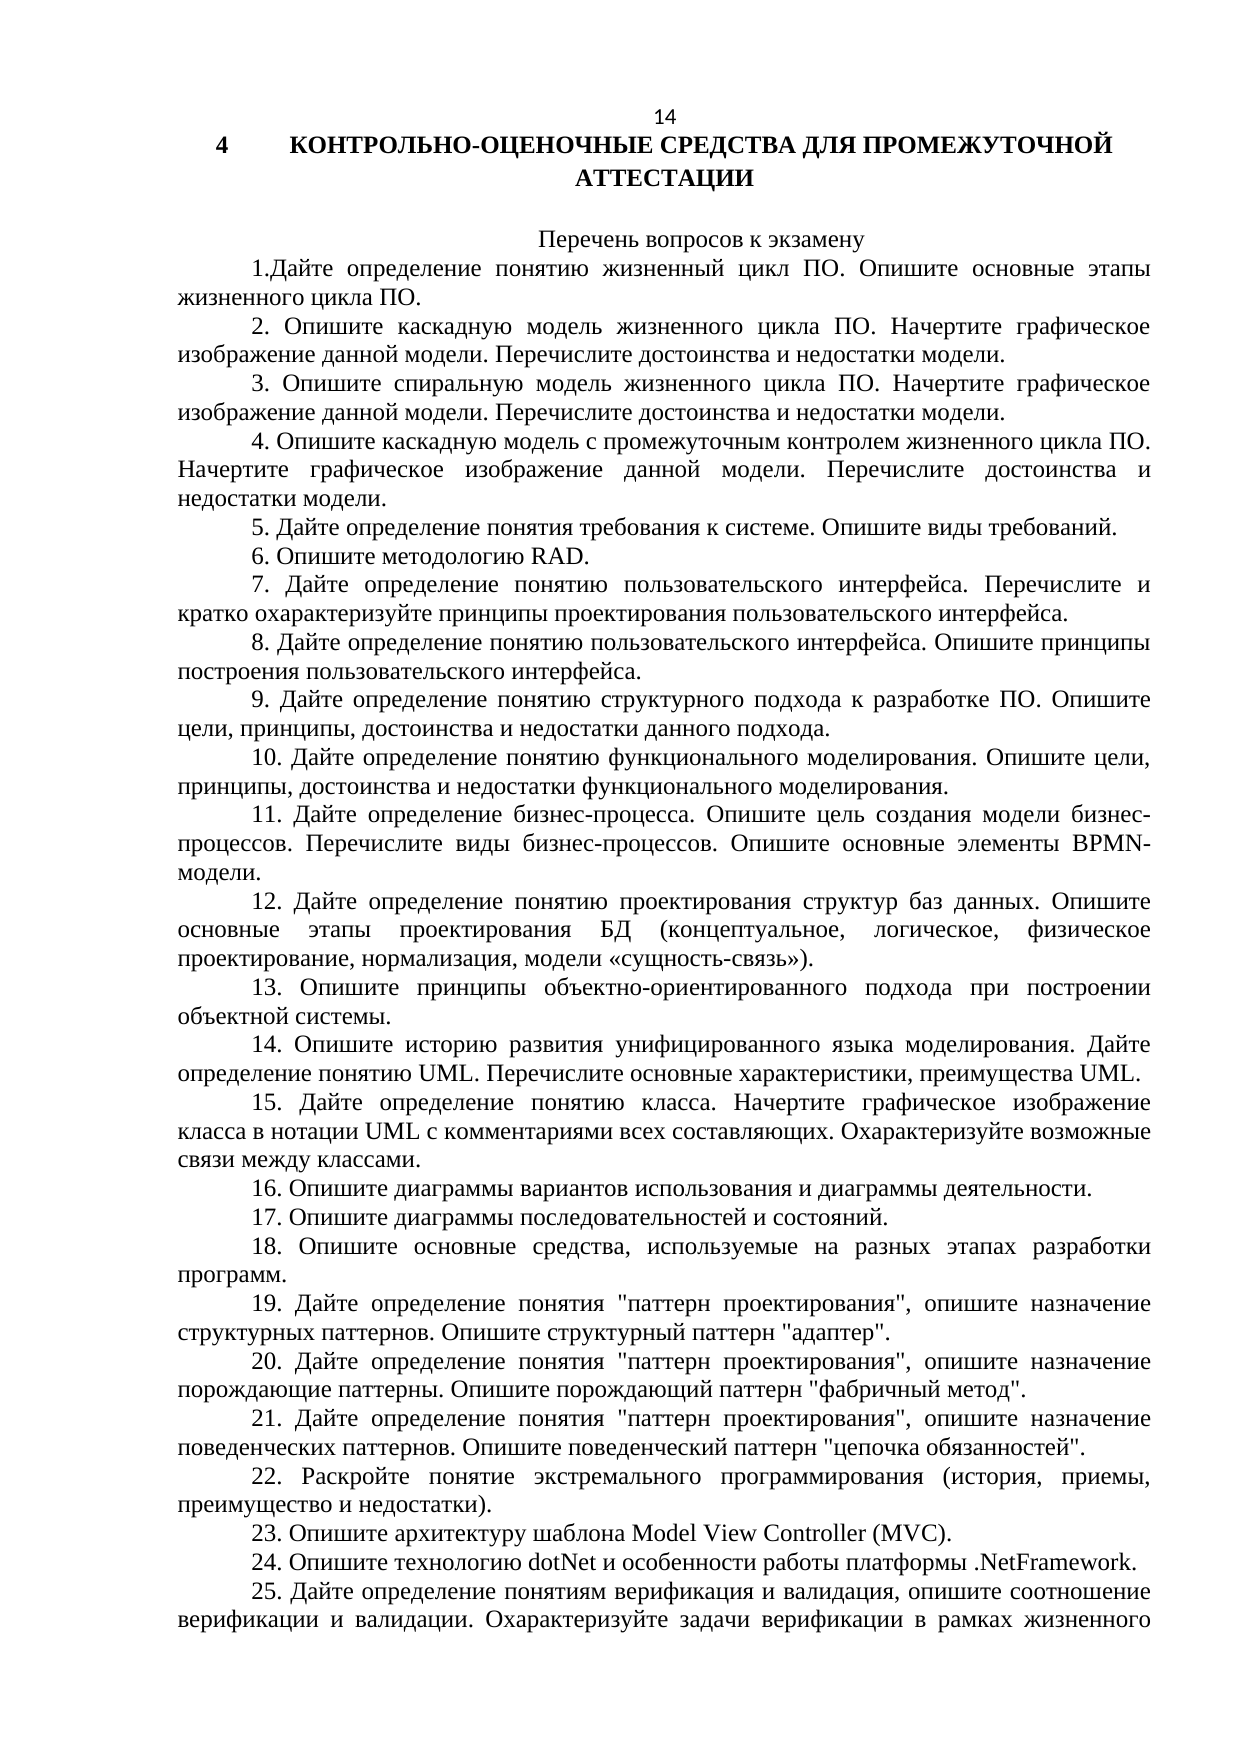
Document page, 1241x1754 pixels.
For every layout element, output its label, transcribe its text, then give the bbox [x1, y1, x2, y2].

text 3. Опишите спиральную модель жизненного цикла ПО. Начертите графическое изображение данной модели. Перечислите достоинства и недостатки модели. [177, 368, 1152, 426]
text 13. Опишите принципы объектно-ориентированного подхода при построении объектной системы. [177, 972, 1152, 1029]
list КОНТРОЛЬНО-ОЦЕНОЧНЫЕ СРЕДСТВА ДЛЯ ПРОМЕЖУТОЧНОЙ АТТЕСТАЦИИ [177, 130, 1152, 192]
text 22. Раскройте понятие экстремального программирования (история, приемы, преимущество и недостатки). [177, 1461, 1152, 1518]
text 21. Дайте определение понятия "паттерн проектирования", опишите назначение поведенческих паттернов. Опишите поведенческий паттерн "цепочка обязанностей". [177, 1403, 1152, 1461]
text 16. Опишите диаграммы вариантов использования и диаграммы деятельности. [177, 1173, 1152, 1202]
text 9. Дайте определение понятию структурного подхода к разработке ПО. Опишите цели, принципы, достоинства и недостатки данного подхода. [177, 684, 1152, 742]
text 12. Дайте определение понятию проектирования структур баз данных. Опишите основные этапы проектирования БД (концептуальное, логическое, физическое проектирование, нормализация, модели «сущность-связь»). [177, 886, 1152, 972]
text 17. Опишите диаграммы последовательностей и состояний. [177, 1202, 1152, 1231]
text 5. Дайте определение понятия требования к системе. Опишите виды требований. [177, 512, 1152, 541]
text 2. Опишите каскадную модель жизненного цикла ПО. Начертите графическое изображение данной модели. Перечислите достоинства и недостатки модели. [177, 311, 1152, 368]
text 11. Дайте определение бизнес-процесса. Опишите цель создания модели бизнес-процессов. Перечислите виды бизнес-процессов. Опишите основные элементы BPMN-модели. [177, 799, 1152, 886]
text 15. Дайте определение понятию класса. Начертите графическое изображение класса в нотации UML с комментариями всех составляющих. Охарактеризуйте возможные связи между классами. [177, 1087, 1152, 1173]
text 7. Дайте определение понятию пользовательского интерфейса. Перечислите и кратко охарактеризуйте принципы проектирования пользовательского интерфейса. [177, 569, 1152, 627]
text 18. Опишите основные средства, используемые на разных этапах разработки программ. [177, 1231, 1152, 1288]
text 6. Опишите методологию RAD. [177, 541, 1152, 569]
text 10. Дайте определение понятию функционального моделирования. Опишите цели, принципы, достоинства и недостатки функционального моделирования. [177, 742, 1152, 799]
text 23. Опишите архитектуру шаблона Model View Controller (MVC). [177, 1518, 1152, 1547]
text 8. Дайте определение понятию пользовательского интерфейса. Опишите принципы построения пользовательского интерфейса. [177, 627, 1152, 684]
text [177, 1576, 1152, 1633]
text 19. Дайте определение понятия "паттерн проектирования", опишите назначение структурных паттернов. Опишите структурный паттерн "адаптер". [177, 1288, 1152, 1346]
text 1.Дайте определение понятию жизненный цикл ПО. Опишите основные этапы жизненного цикла ПО. [177, 253, 1152, 311]
text 14. Опишите историю развития унифицированного языка моделирования. Дайте определение понятию UML. Перечислите основные характеристики, преимущества UML. [177, 1029, 1152, 1087]
text 4. Опишите каскадную модель с промежуточным контролем жизненного цикла ПО. Начертите графическое изображение данной модели. Перечислите достоинства и недостатки модели. [177, 426, 1152, 512]
text 24. Опишите технологию dotNet и особенности работы платформы .NetFramework. [177, 1547, 1152, 1576]
text Перечень вопросов к экзамену [177, 224, 1152, 253]
text 20. Дайте определение понятия "паттерн проектирования", опишите назначение порождающие паттерны. Опишите порождающий паттерн "фабричный метод". [177, 1346, 1152, 1403]
